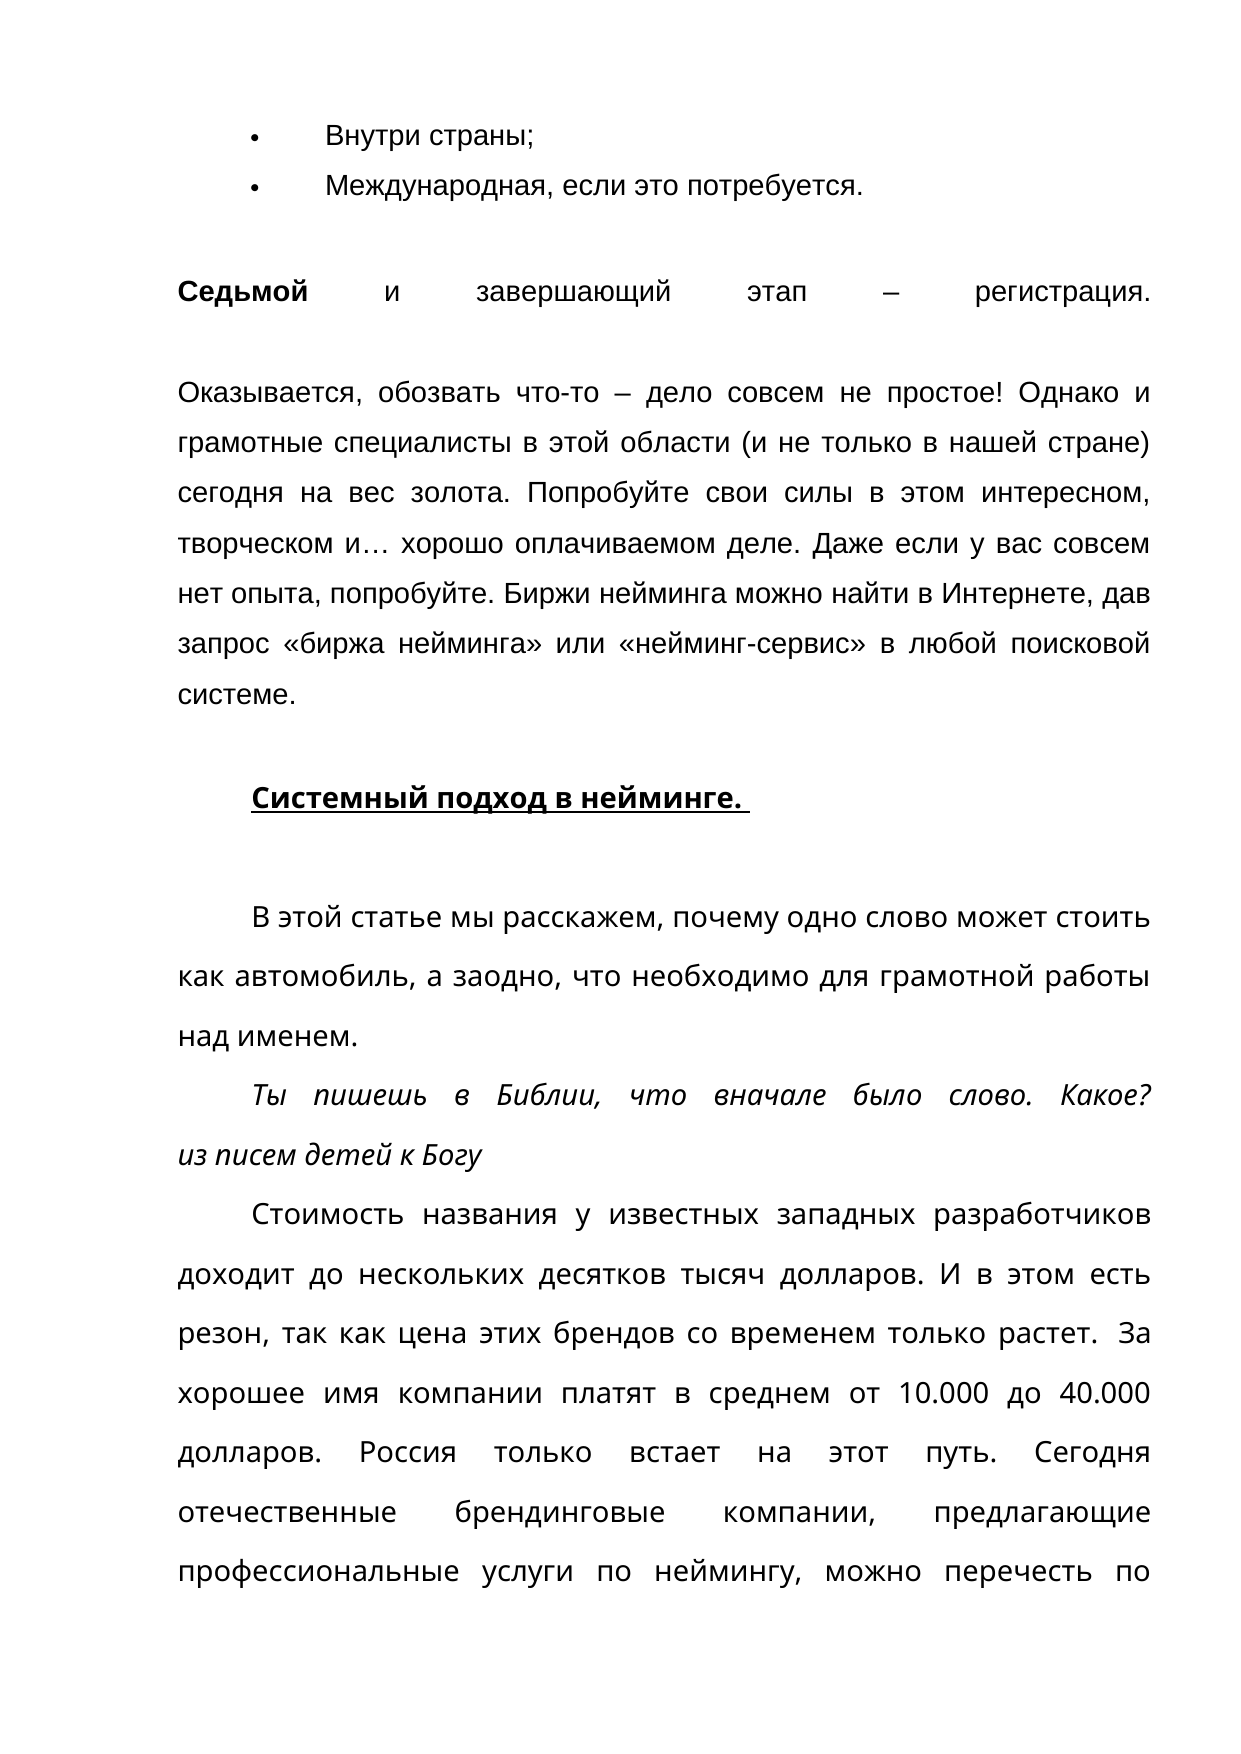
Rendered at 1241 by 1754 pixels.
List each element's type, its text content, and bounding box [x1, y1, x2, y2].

text Системный подход в нейминге. [177, 777, 1152, 817]
text Седьмой и завершающий этап – регистрация. Оказывается, обозвать что-то – дело совсем не простое! Однако и грамотные специалисты в этой области (и не только в нашей стране) сегодня на вес золота. Попробуйте свои силы в этом интересном, творческом и… хорошо оплачиваемом деле. Даже если у вас совсем нет опыта, попробуйте. Биржи нейминга можно найти в Интернете, дав запрос «биржа нейминга» или «нейминг-сервис» в любой поисковой системе. [177, 224, 1152, 710]
text Ты пишешь в Библии, что вначале было слово. Какое? из писем детей к Богу [177, 1075, 1152, 1174]
list Внутри страны; [177, 118, 1152, 152]
text В этой статье мы расскажем, почему одно слово может стоить как автомобиль, а заодно, что необходимо для грамотной работы над именем. [177, 896, 1152, 1055]
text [177, 1194, 1152, 1590]
list Международная, если это потребуется. [177, 168, 1152, 202]
